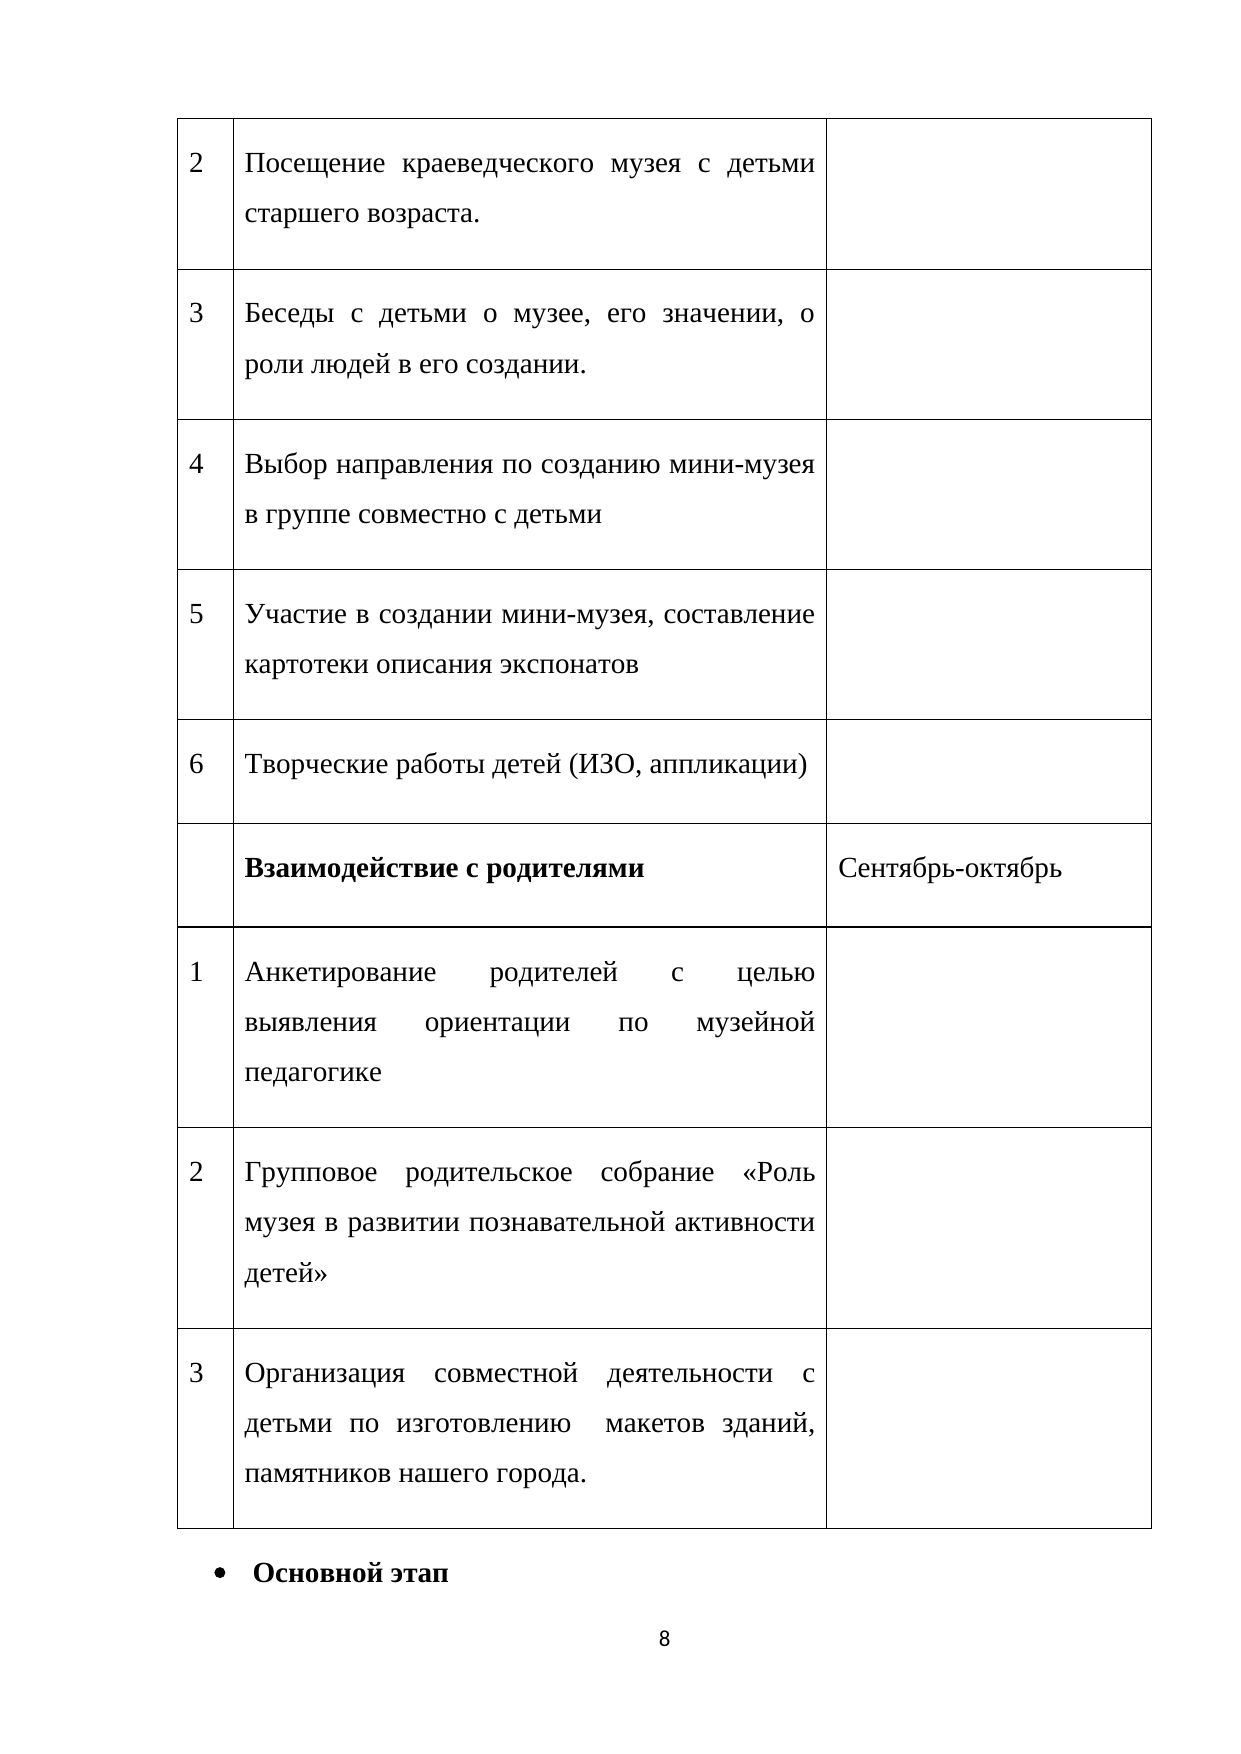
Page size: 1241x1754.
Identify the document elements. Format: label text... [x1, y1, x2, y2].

table_cell [827, 1128, 1151, 1328]
table_cell 4 [178, 420, 233, 569]
table_cell 5 [178, 570, 233, 719]
table_cell [827, 720, 1151, 823]
table_cell Посещение краеведческого музея с детьми старшего возраста. [234, 119, 826, 268]
table_cell 6 [178, 720, 233, 823]
table_cell Участие в создании мини-музея, составление картотеки описания экспонатов [234, 570, 826, 719]
table_cell [827, 928, 1151, 1127]
table_cell Взаимодействие с родителями [234, 824, 826, 926]
table_cell 2 [178, 1128, 233, 1328]
table_cell 2 [178, 119, 233, 268]
table_cell [827, 420, 1151, 569]
table_cell [178, 824, 233, 926]
table_cell [827, 570, 1151, 719]
table_cell 3 [178, 1329, 233, 1528]
table_cell [827, 270, 1151, 419]
table_cell 1 [178, 928, 233, 1127]
table_cell 3 [178, 270, 233, 419]
list Основной этап [215, 1556, 1152, 1589]
table_cell Анкетирование родителей с целью выявления ориентации по музейной педагогике [234, 928, 826, 1127]
table_cell Сентябрь-октябрь [827, 824, 1151, 926]
table_cell Организация совместной деятельности с детьми по изготовлению макетов зданий, памятников нашего города. [234, 1329, 826, 1528]
table_cell Беседы с детьми о музее, его значении, о роли людей в его создании. [234, 270, 826, 419]
table_cell Творческие работы детей (ИЗО, аппликации) [234, 720, 826, 823]
table_cell [827, 1329, 1151, 1528]
table_cell [827, 119, 1151, 268]
table_cell Выбор направления по созданию мини-музея в группе совместно с детьми [234, 420, 826, 569]
table_cell Групповое родительское собрание «Роль музея в развитии познавательной активности детей» [234, 1128, 826, 1328]
